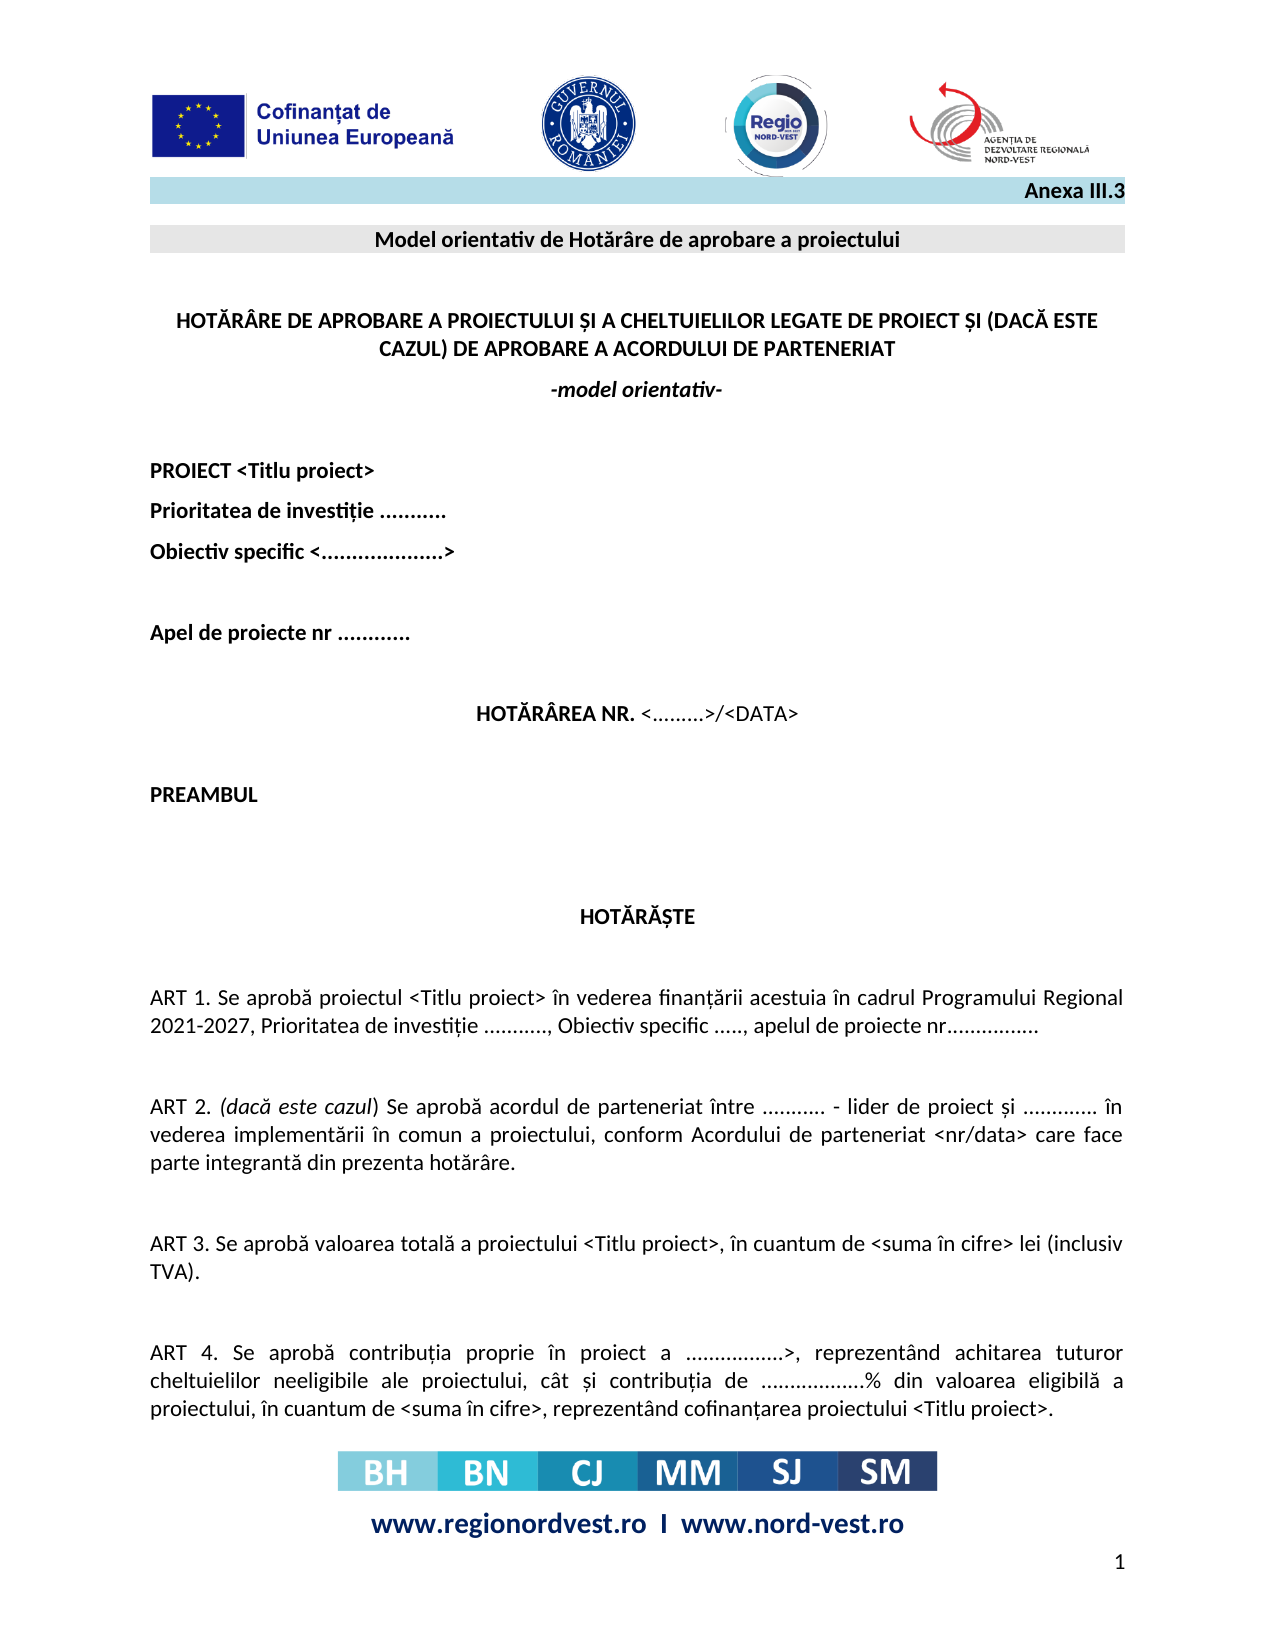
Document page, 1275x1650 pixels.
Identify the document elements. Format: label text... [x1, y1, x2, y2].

text Model orientativ de Hotărâre de aprobare a proiectului [150, 225, 1125, 253]
text ART 2. (dacă este cazul) Se aprobă acordul de parteneriat între ........... - lider de proiect şi ............. în vederea implementării în comun a proiectului, conform Acordului de parteneriat <nr/data> care face parte integrantă din prezenta hotărâre. [150, 1092, 1125, 1176]
text HOTĂRÂREA NR. <.........>/<DATA> [150, 699, 1125, 727]
text -model orientativ- [150, 375, 1125, 403]
text PREAMBUL [150, 780, 1125, 808]
picture [150, 75, 1089, 177]
text ART 3. Se aprobă valoarea totală a proiectului <Titlu proiect>, în cuantum de <suma în cifre> lei (inclusiv TVA). [150, 1229, 1125, 1285]
text Apel de proiecte nr ............ [150, 618, 1125, 646]
text ART 1. Se aprobă proiectul <Titlu proiect> în vederea finanțării acestuia în cadrul Programului Regional 2021-2027, Prioritatea de investiție ..........., Obiectiv specific ....., apelul de proiecte nr................ [150, 983, 1125, 1039]
picture [337, 1451, 938, 1491]
text HOTĂRÂRE DE APROBARE A PROIECTULUI ȘI A CHELTUIELILOR LEGATE DE PROIECT ȘI (DACĂ ESTE CAZUL) DE APROBARE A ACORDULUI DE PARTENERIAT [150, 306, 1125, 362]
text Obiectiv specific <....................> [150, 537, 1125, 565]
text ART 4. Se aprobă contribuția proprie în proiect a .................>, reprezentând achitarea tuturor cheltuielilor neeligibile ale proiectului, cât și contribuția de ..................% din valoarea eligibilă a proiectului, în cuantum de <suma în cifre>, reprezentând cofinanțarea proiectului <Titlu proiect>. [150, 1338, 1125, 1422]
text HOTĂRĂȘTE [150, 902, 1125, 930]
text Prioritatea de investiție ........... [150, 497, 1125, 524]
text PROIECT <Titlu proiect> [150, 456, 1125, 484]
text Anexa III.3 [150, 177, 1125, 204]
